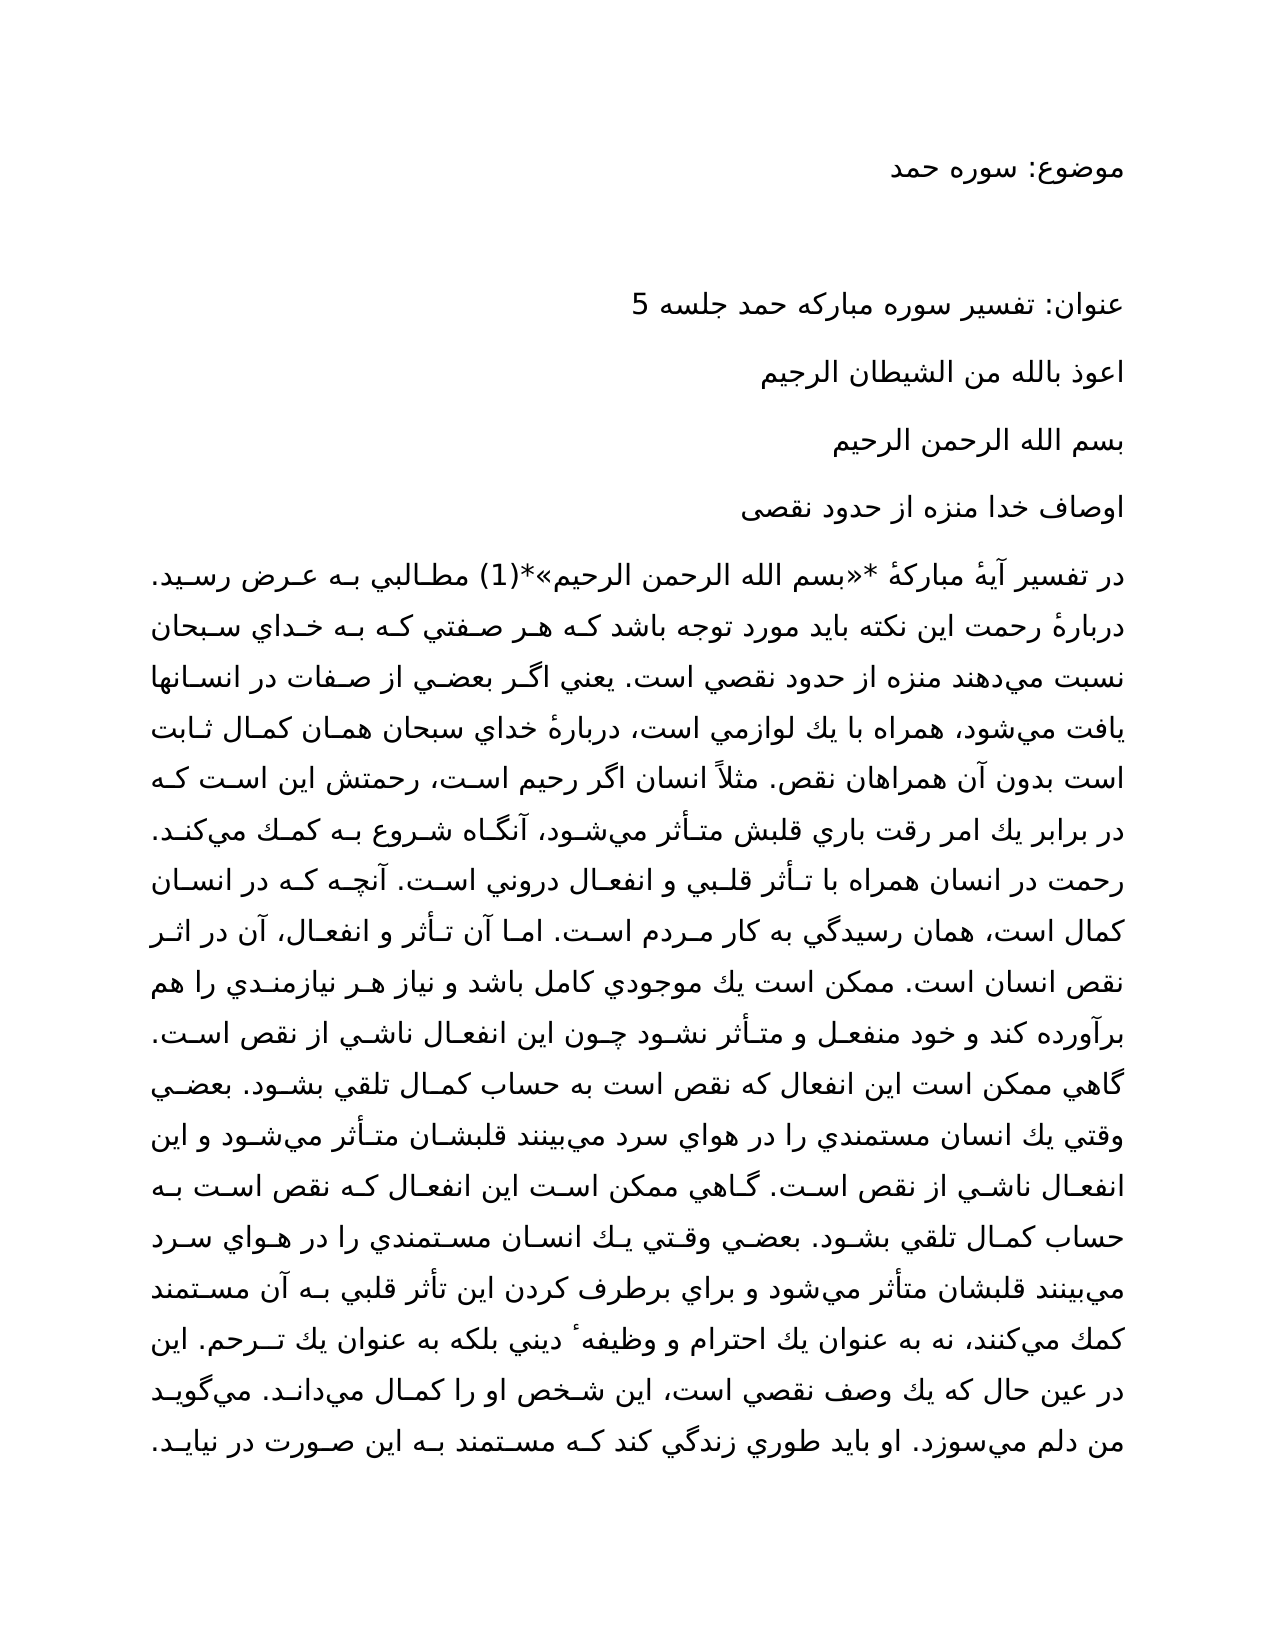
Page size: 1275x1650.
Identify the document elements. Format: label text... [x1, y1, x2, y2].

text موضوع: سوره حمد [150, 150, 1125, 184]
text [150, 558, 1125, 1458]
text اوصاف خدا منزه از حدود نقصى [150, 491, 1125, 524]
text بسم الله الرحمن الرحيم [150, 423, 1125, 457]
text عنوان: تفسیر سوره مبارکه حمد جلسه 5 [150, 288, 1125, 322]
text اعوذ بالله من الشيطان الرجيم [150, 355, 1125, 389]
